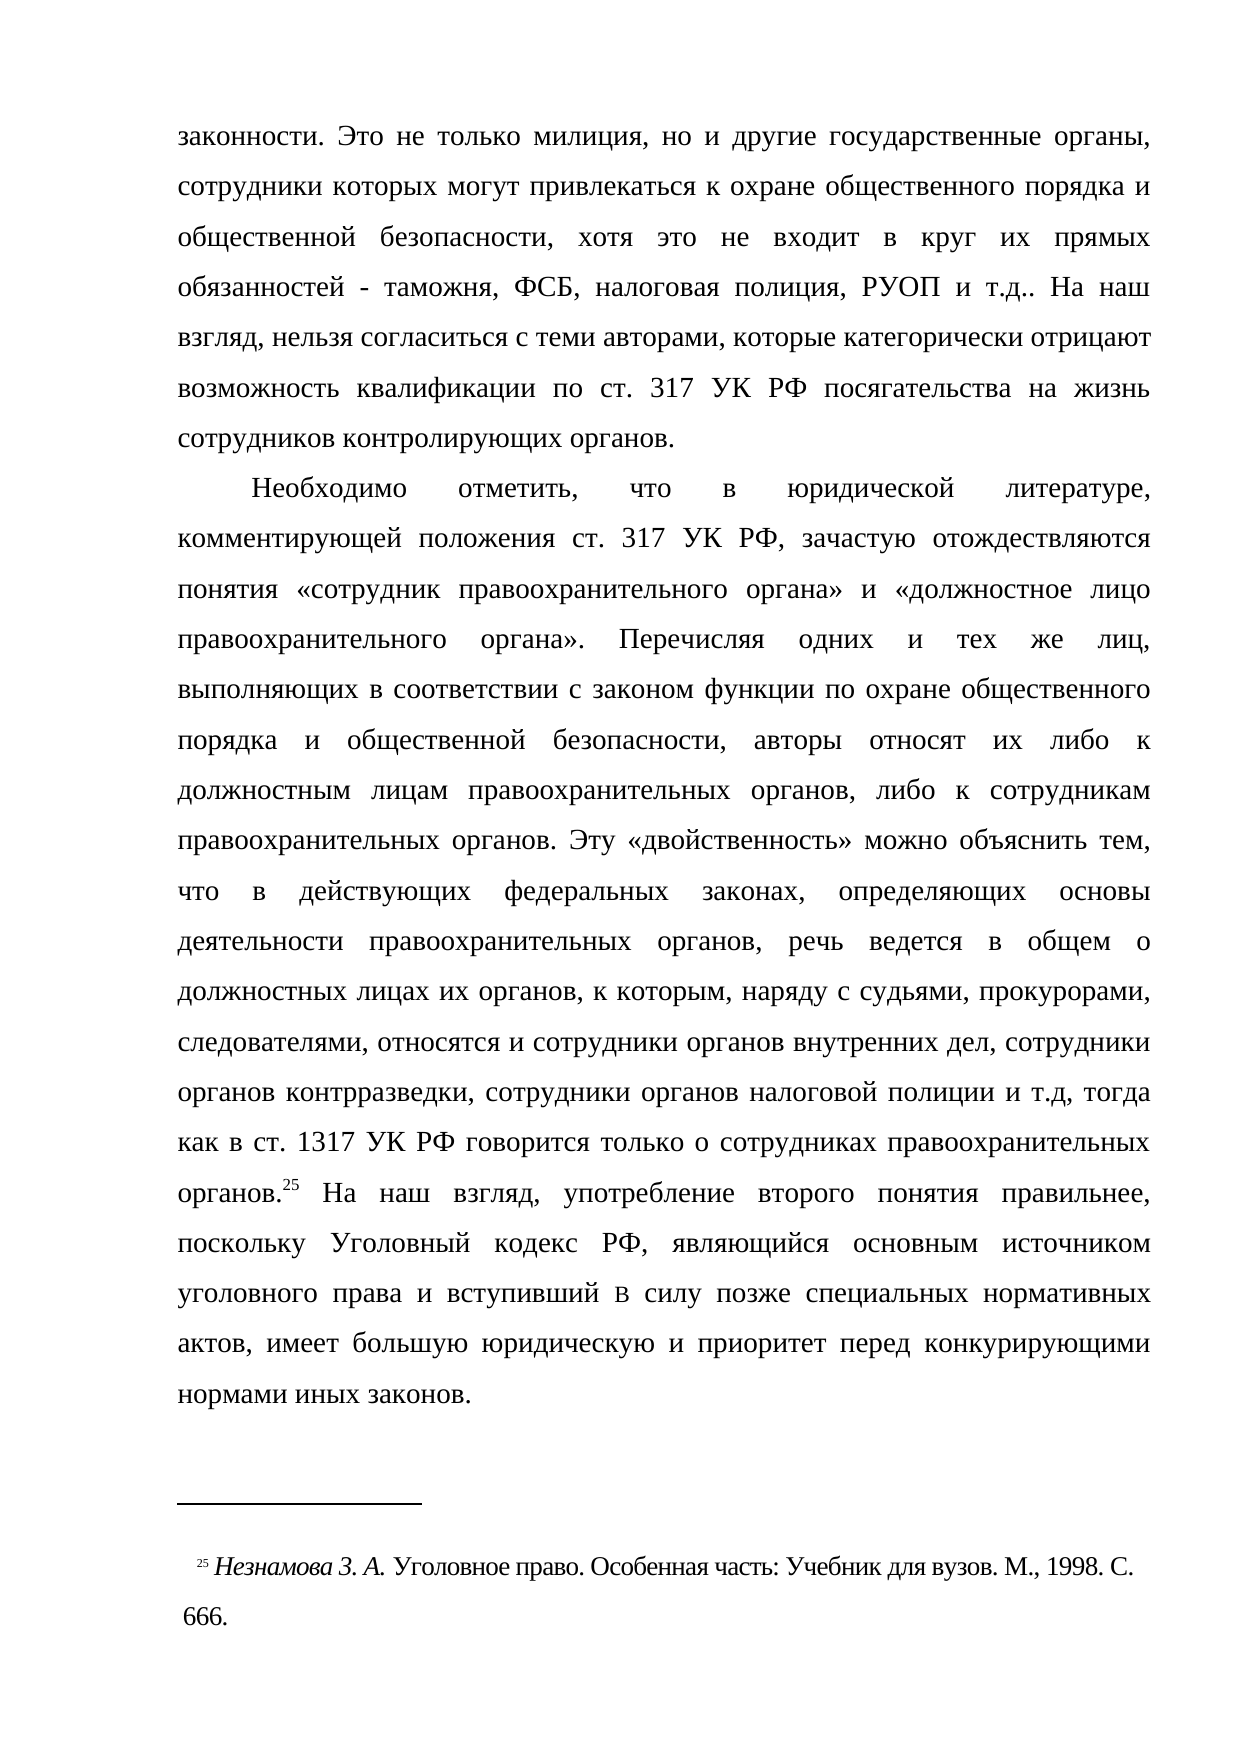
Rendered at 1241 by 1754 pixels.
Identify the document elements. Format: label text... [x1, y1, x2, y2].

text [177, 118, 1152, 453]
text Необходимо отметить, что в юридической литературе, комментирующей положения ст. 317 УК РФ, зачастую отождествляются понятия «сотрудник правоохранительного органа» и «должностное лицо правоохранительного органа». Перечисляя одних и тех же лиц, выполняющих в соответствии с законом функции по охране общественного порядка и общественной безопасности, авторы относят их либо к должностным лицам правоохранительных органов, либо к сотрудникам правоохранительных органов. Эту «двойственность» можно объяснить тем, что в действующих федеральных законах, определяющих основы деятельности правоохранительных органов, речь ведется в общем о должностных лицах их органов, к которым, наряду с судьями, прокурорами, следователями, относятся и сотрудники органов внутренних дел, сотрудники органов контрразведки, сотрудники органов налоговой полиции и т.д, тогда как в ст. 1317 УК РФ говорится только о сотрудниках правоохранительных органов. На наш взгляд, употребление второго понятия правильнее, поскольку Уголовный кодекс РФ, являющийся основным источником уголовного права и вступивший b силу позже специальных нормативных актов, имеет большую юридическую и приоритет перед конкурирующими нормами иных законов. [177, 470, 1152, 1409]
